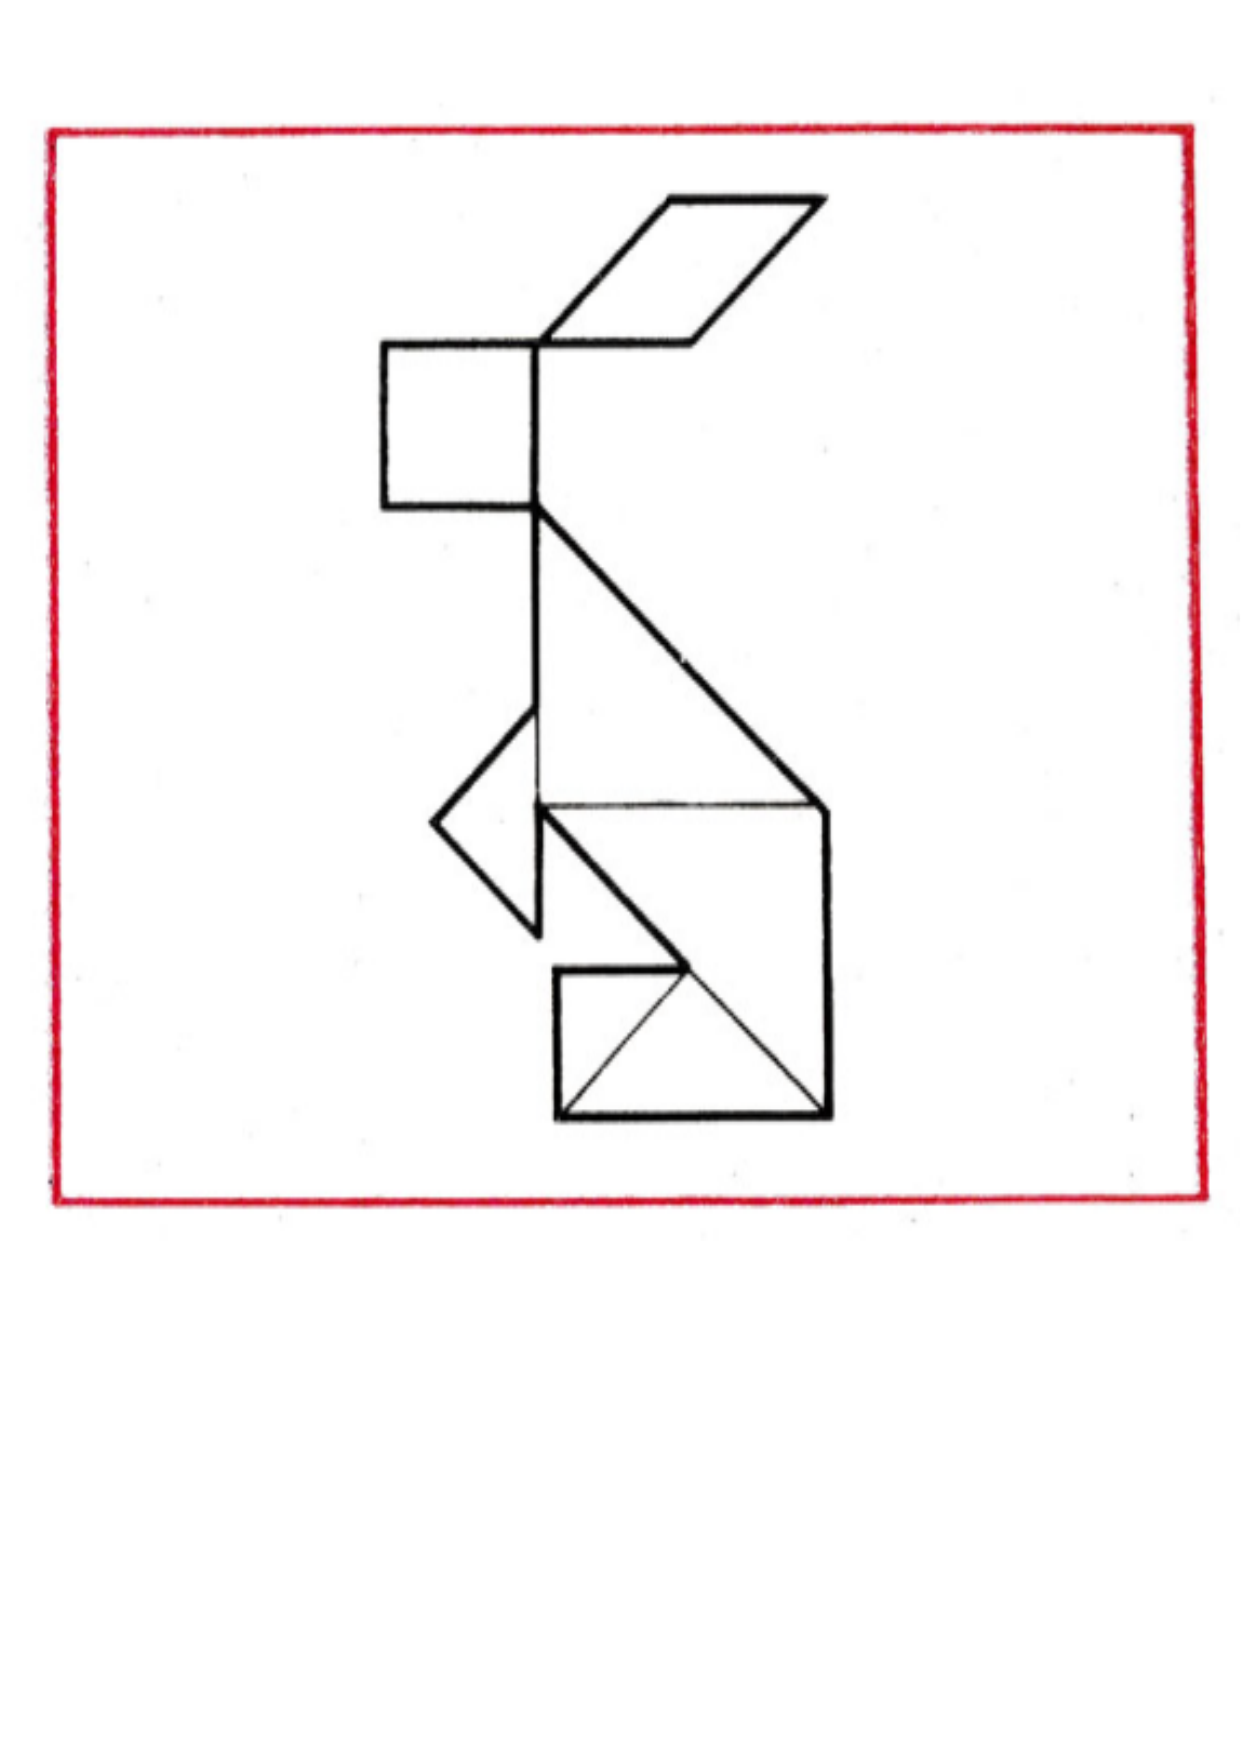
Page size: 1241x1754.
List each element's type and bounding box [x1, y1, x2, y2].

picture [14, 87, 1241, 1241]
